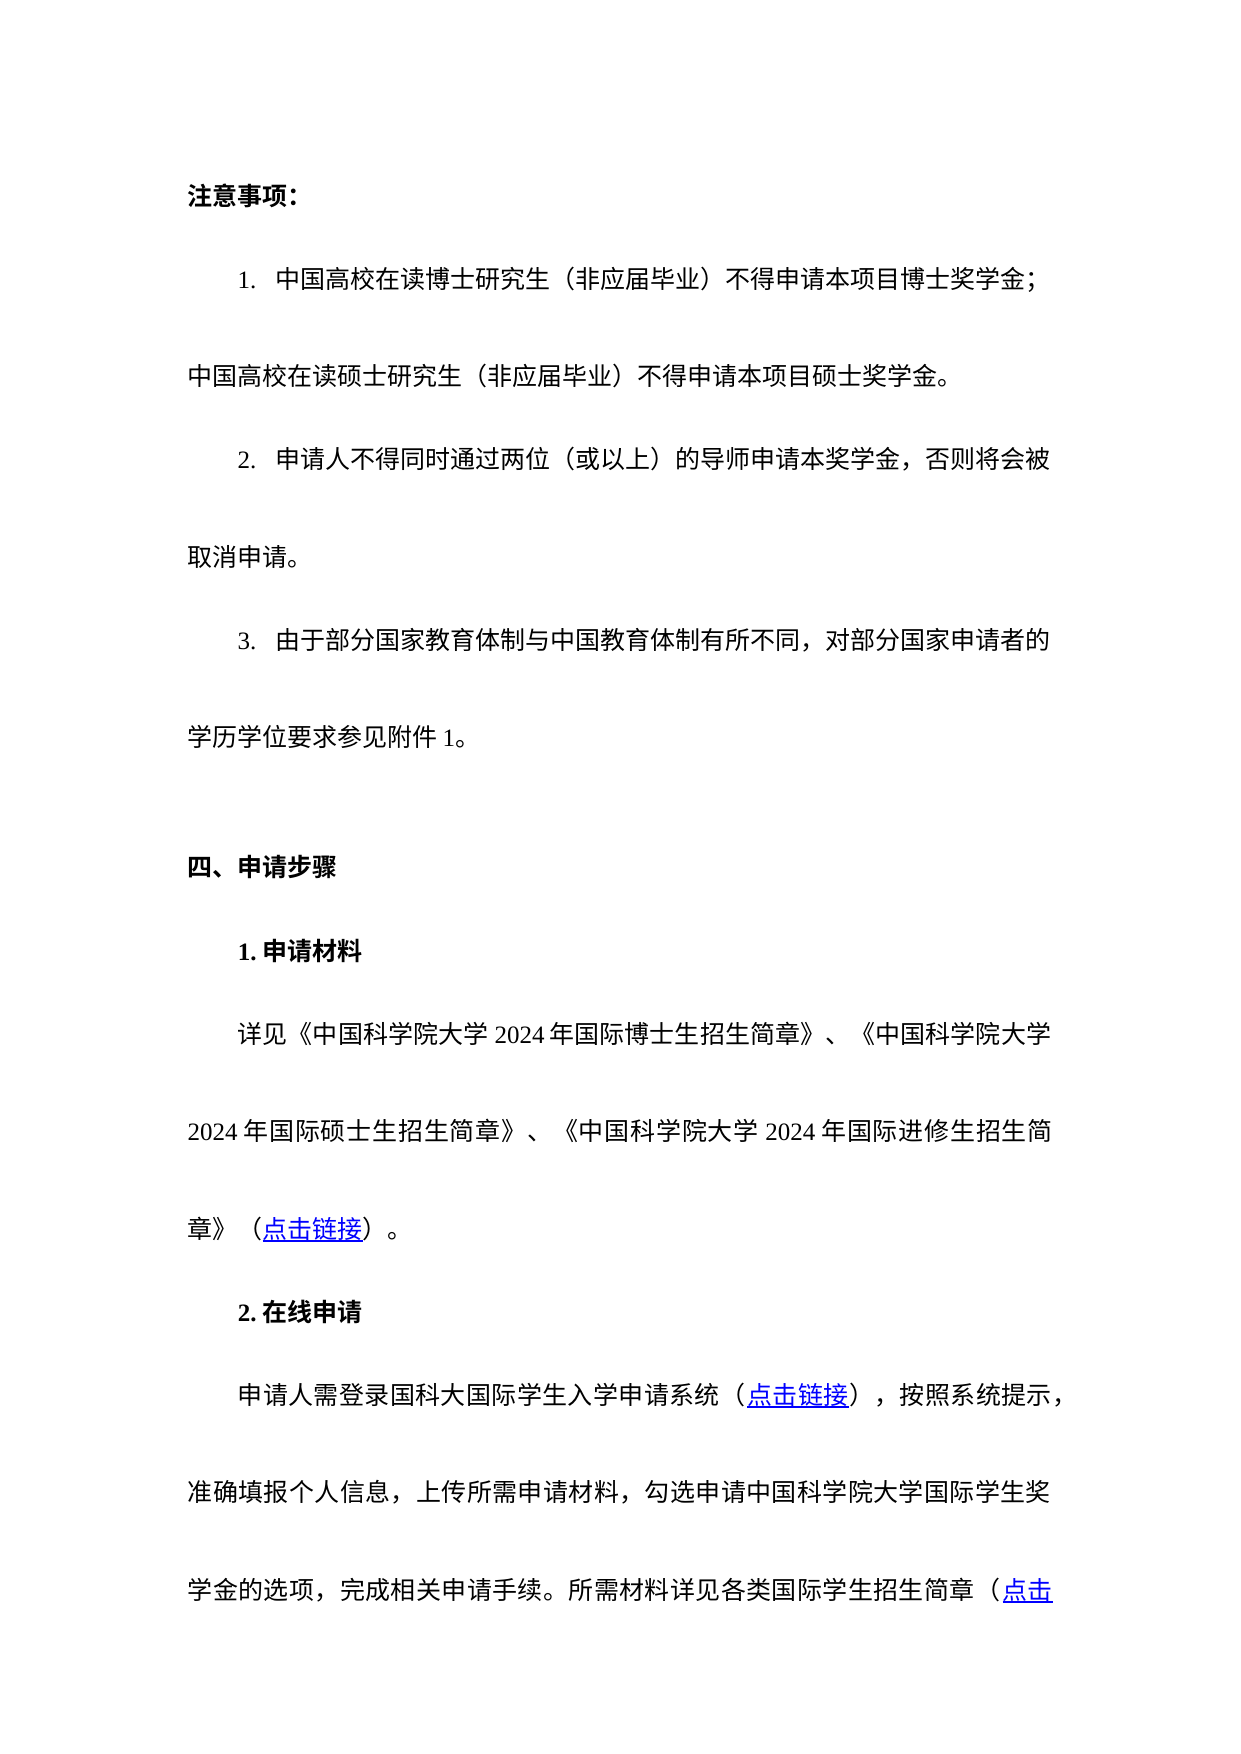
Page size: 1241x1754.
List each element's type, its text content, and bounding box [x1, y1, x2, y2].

text 1. 中国高校在读博士研究生（非应届毕业）不得申请本项目博士奖学金；中国高校在读硕士研究生（非应届毕业）不得申请本项目硕士奖学金。 [187, 245, 1053, 407]
text 详见《中国科学院大学2024年国际博士生招生简章》、《中国科学院大学2024年国际硕士生招生简章》、《中国科学院大学2024年国际进修生招生简章》（点击链接）。 [187, 1000, 1053, 1260]
text 注意事项： [187, 162, 1053, 227]
text 四、申请步骤 [187, 833, 1053, 898]
text 1. 申请材料 [187, 917, 1053, 982]
text 3. 由于部分国家教育体制与中国教育体制有所不同，对部分国家申请者的学历学位要求参见附件1。 [187, 606, 1053, 768]
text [187, 1361, 1053, 1621]
text 2. 在线申请 [187, 1278, 1053, 1343]
text 2. 申请人不得同时通过两位（或以上）的导师申请本奖学金，否则将会被取消申请。 [187, 425, 1053, 588]
